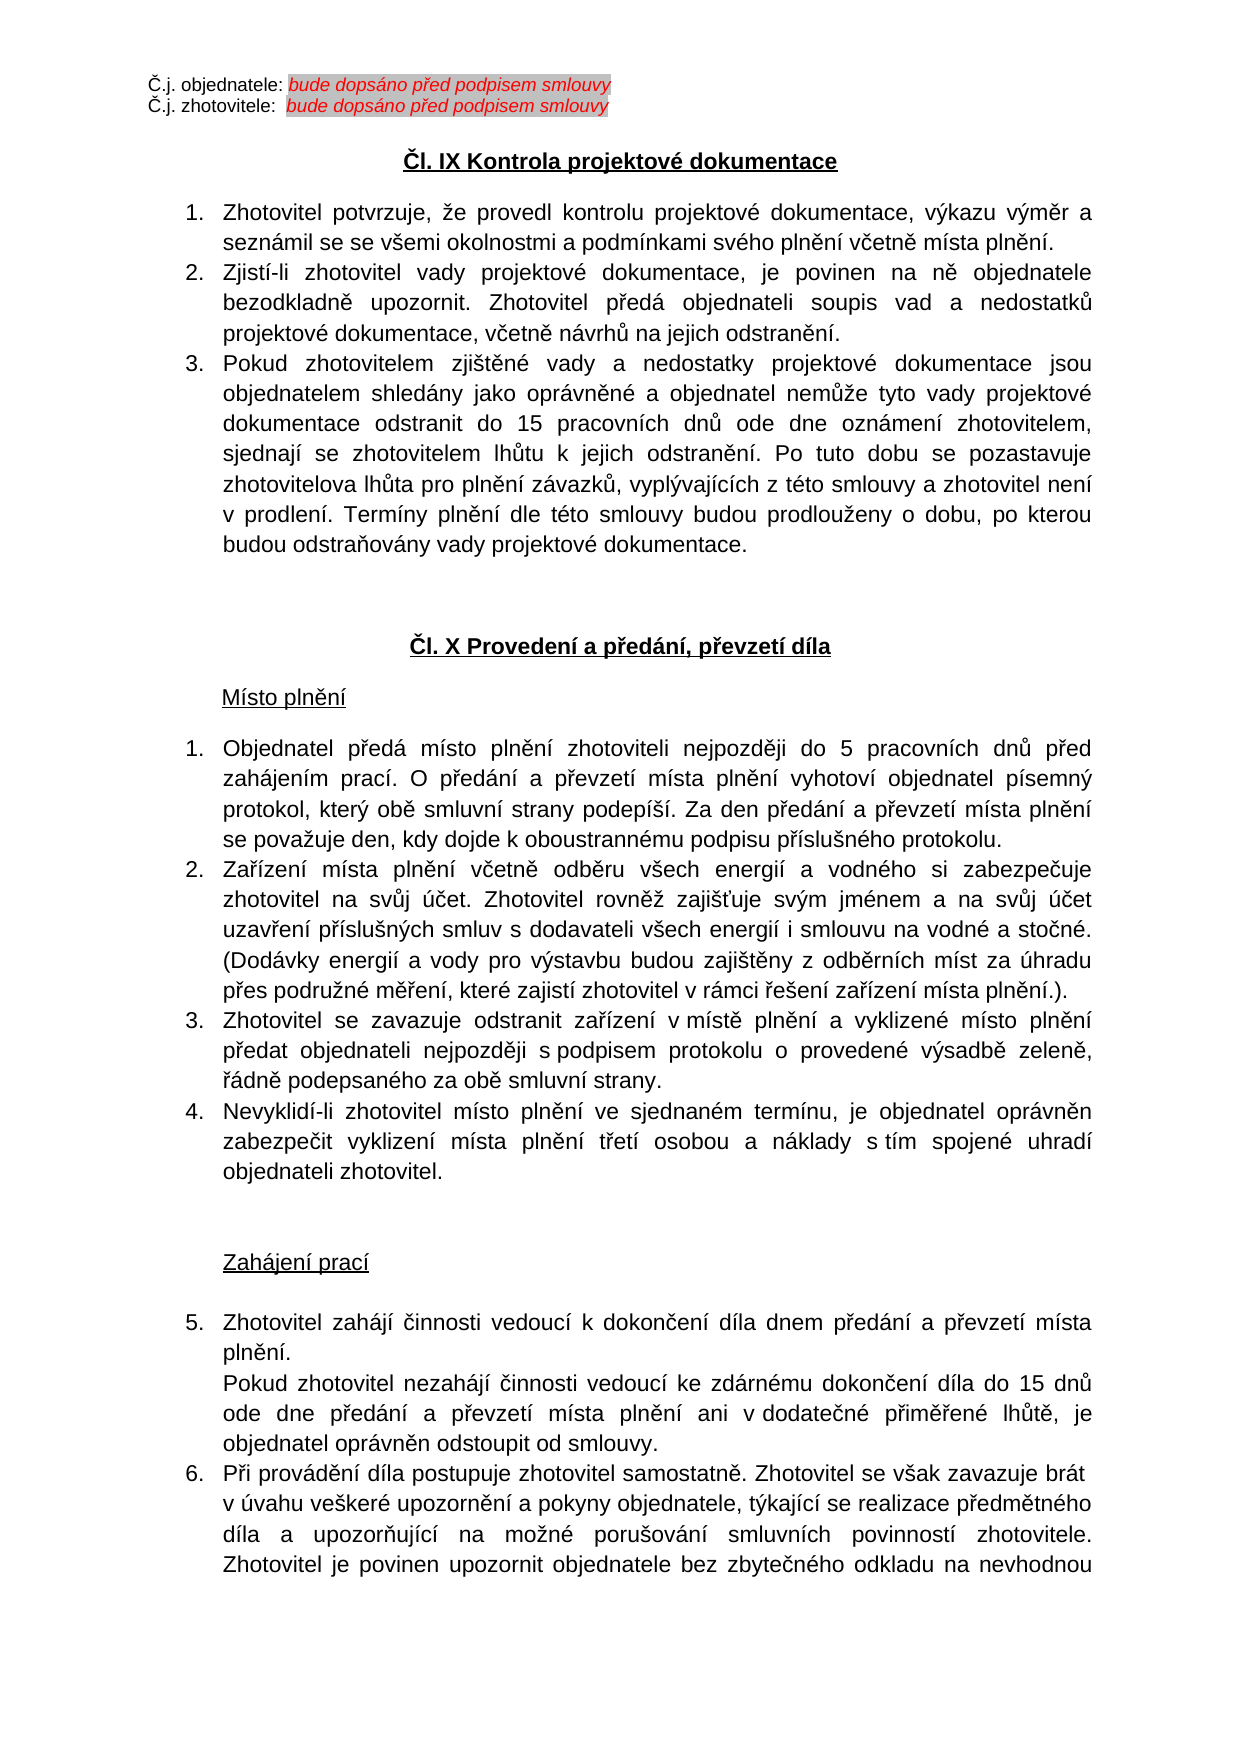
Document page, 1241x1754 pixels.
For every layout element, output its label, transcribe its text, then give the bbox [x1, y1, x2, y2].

list Zahájení prací [223, 1249, 1093, 1275]
list Objednatel předá místo plnění zhotoviteli nejpozději do 5 pracovních dnů před zahájením prací. O předání a převzetí místa plnění vyhotoví objednatel písemný protokol, který obě smluvní strany podepíší. Za den předání a převzetí místa plnění se považuje den, kdy dojde k oboustrannému podpisu příslušného protokolu. [185, 735, 1093, 852]
list Zhotovitel se zavazuje odstranit zařízení v místě plnění a vyklizené místo plnění předat objednateli nejpozději s podpisem protokolu o provedené výsadbě zeleně, řádně podepsaného za obě smluvní strany. [185, 1007, 1093, 1094]
list Zjistí-li zhotovitel vady projektové dokumentace, je povinen na ně objednatele bezodkladně upozornit. Zhotovitel předá objednateli soupis vad a nedostatků projektové dokumentace, včetně návrhů na jejich odstranění. [185, 259, 1093, 346]
list Zhotovitel zahájí činnosti vedoucí k dokončení díla dnem předání a převzetí místa plnění. Pokud zhotovitel nezahájí činnosti vedoucí ke zdárnému dokončení díla do 15 dnů ode dne předání a převzetí místa plnění ani v dodatečné přiměřené lhůtě, je objednatel oprávněn odstoupit od smlouvy. [185, 1309, 1093, 1456]
list Pokud zhotovitelem zjištěné vady a nedostatky projektové dokumentace jsou objednatelem shledány jako oprávněné a objednatel nemůže tyto vady projektové dokumentace odstranit do 15 pracovních dnů ode dne oznámení zhotovitelem, sjednají se zhotovitelem lhůtu k jejich odstranění. Po tuto dobu se pozastavuje zhotovitelova lhůta pro plnění závazků, vyplývajících z této smlouvy a zhotovitel není v prodlení. Termíny plnění dle této smlouvy budou prodlouženy o dobu, po kterou budou odstraňovány vady projektové dokumentace. [185, 350, 1093, 557]
text Místo plnění [148, 684, 1093, 710]
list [185, 1460, 1093, 1577]
list Zařízení místa plnění včetně odběru všech energií a vodného si zabezpečuje zhotovitel na svůj účet. Zhotovitel rovněž zajišťuje svým jménem a na svůj účet uzavření příslušných smluv s dodavateli všech energií i smlouvu na vodné a stočné. (Dodávky energií a vody pro výstavbu budou zajištěny z odběrních míst za úhradu přes podružné měření, které zajistí zhotovitel v rámci řešení zařízení místa plnění.). [185, 856, 1093, 1003]
list Nevyklidí-li zhotovitel místo plnění ve sjednaném termínu, je objednatel oprávněn zabezpečit vyklizení místa plnění třetí osobou a náklady s tím spojené uhradí objednateli zhotovitel. [185, 1098, 1093, 1184]
text Čl. X Provedení a předání, převzetí díla [148, 633, 1093, 659]
list Zhotovitel potvrzuje, že provedl kontrolu projektové dokumentace, výkazu výměr a seznámil se se všemi okolnostmi a podmínkami svého plnění včetně místa plnění. [185, 199, 1093, 255]
text Čl. IX Kontrola projektové dokumentace [148, 148, 1093, 174]
